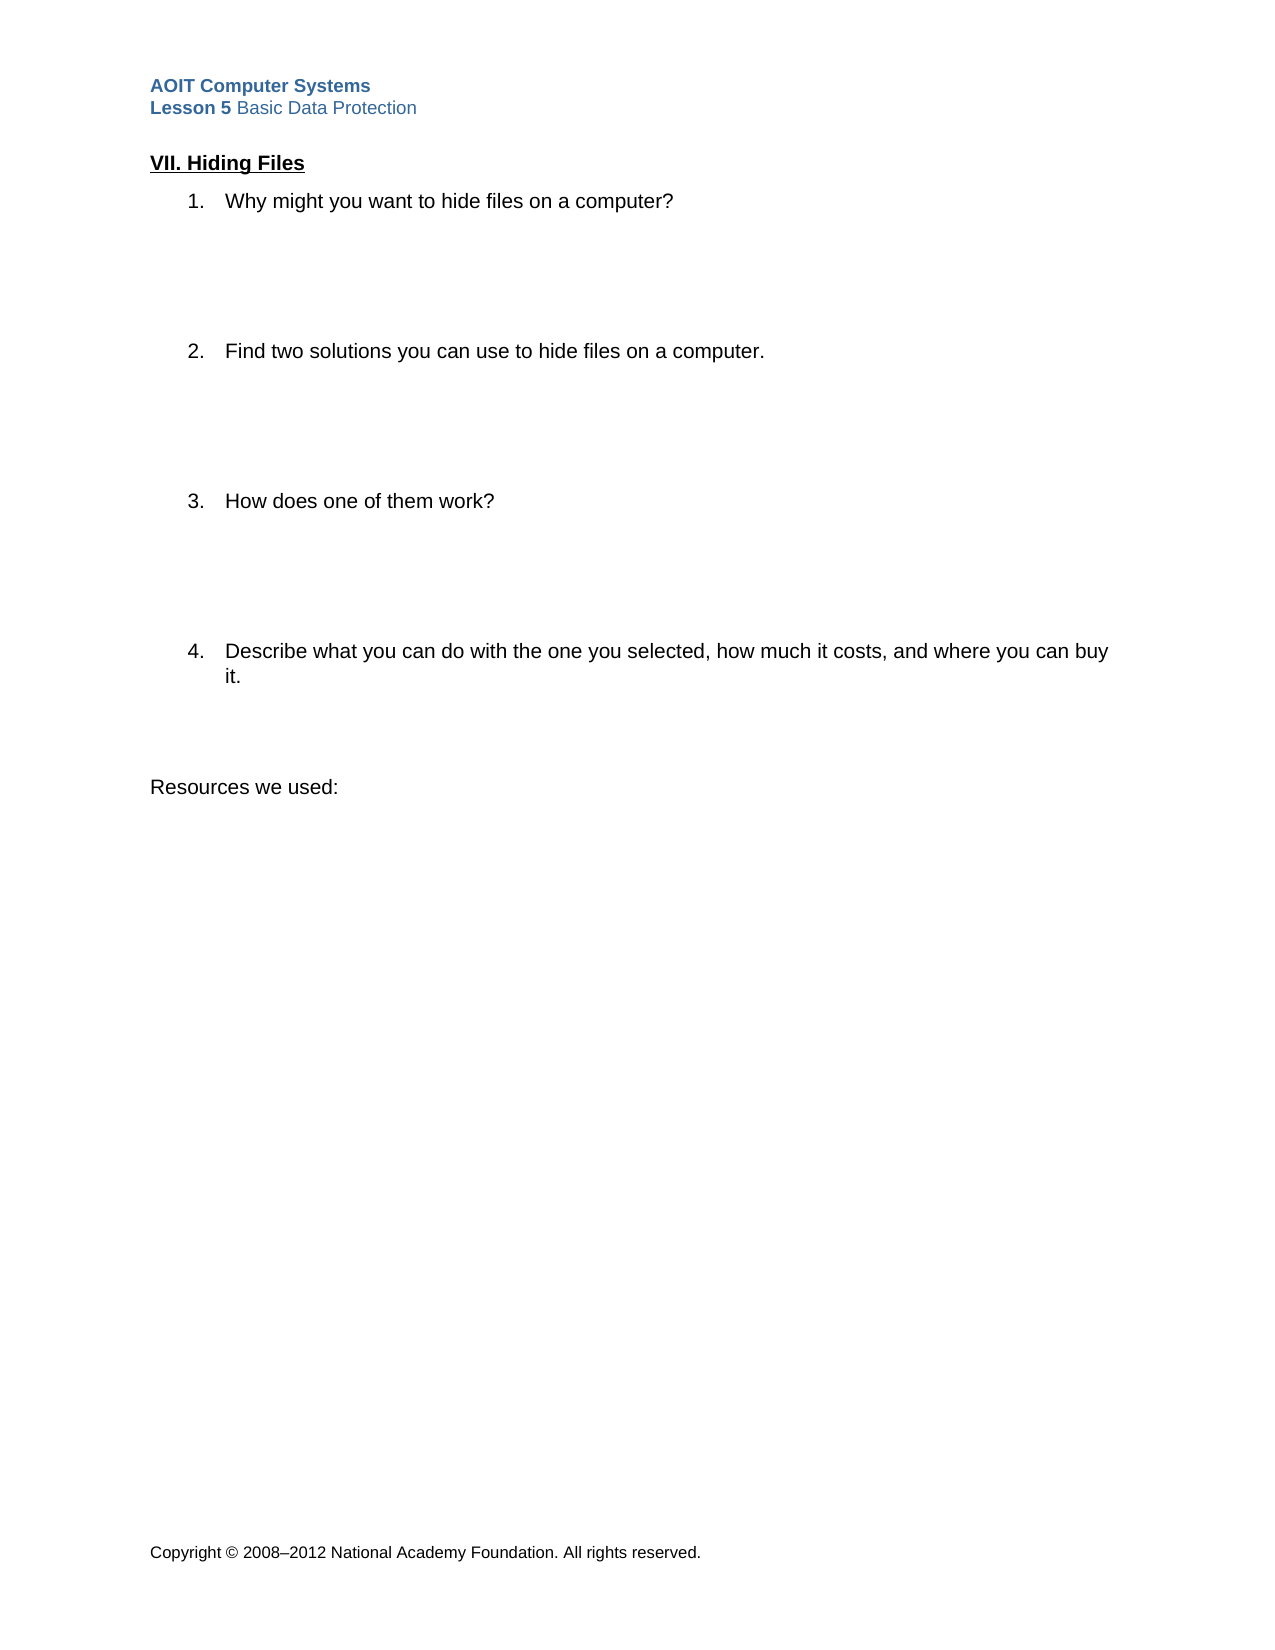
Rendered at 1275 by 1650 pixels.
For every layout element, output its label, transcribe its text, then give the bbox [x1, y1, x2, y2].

list How does one of them work? [187, 487, 1125, 512]
list Describe what you can do with the one you selected, how much it costs, and where you can buy it. [187, 637, 1125, 687]
text VII. Hiding Files [150, 150, 1125, 175]
list Find two solutions you can use to hide files on a computer. [187, 337, 1125, 362]
list Why might you want to hide files on a computer? [187, 187, 1125, 212]
text Resources we used: [150, 775, 1125, 799]
